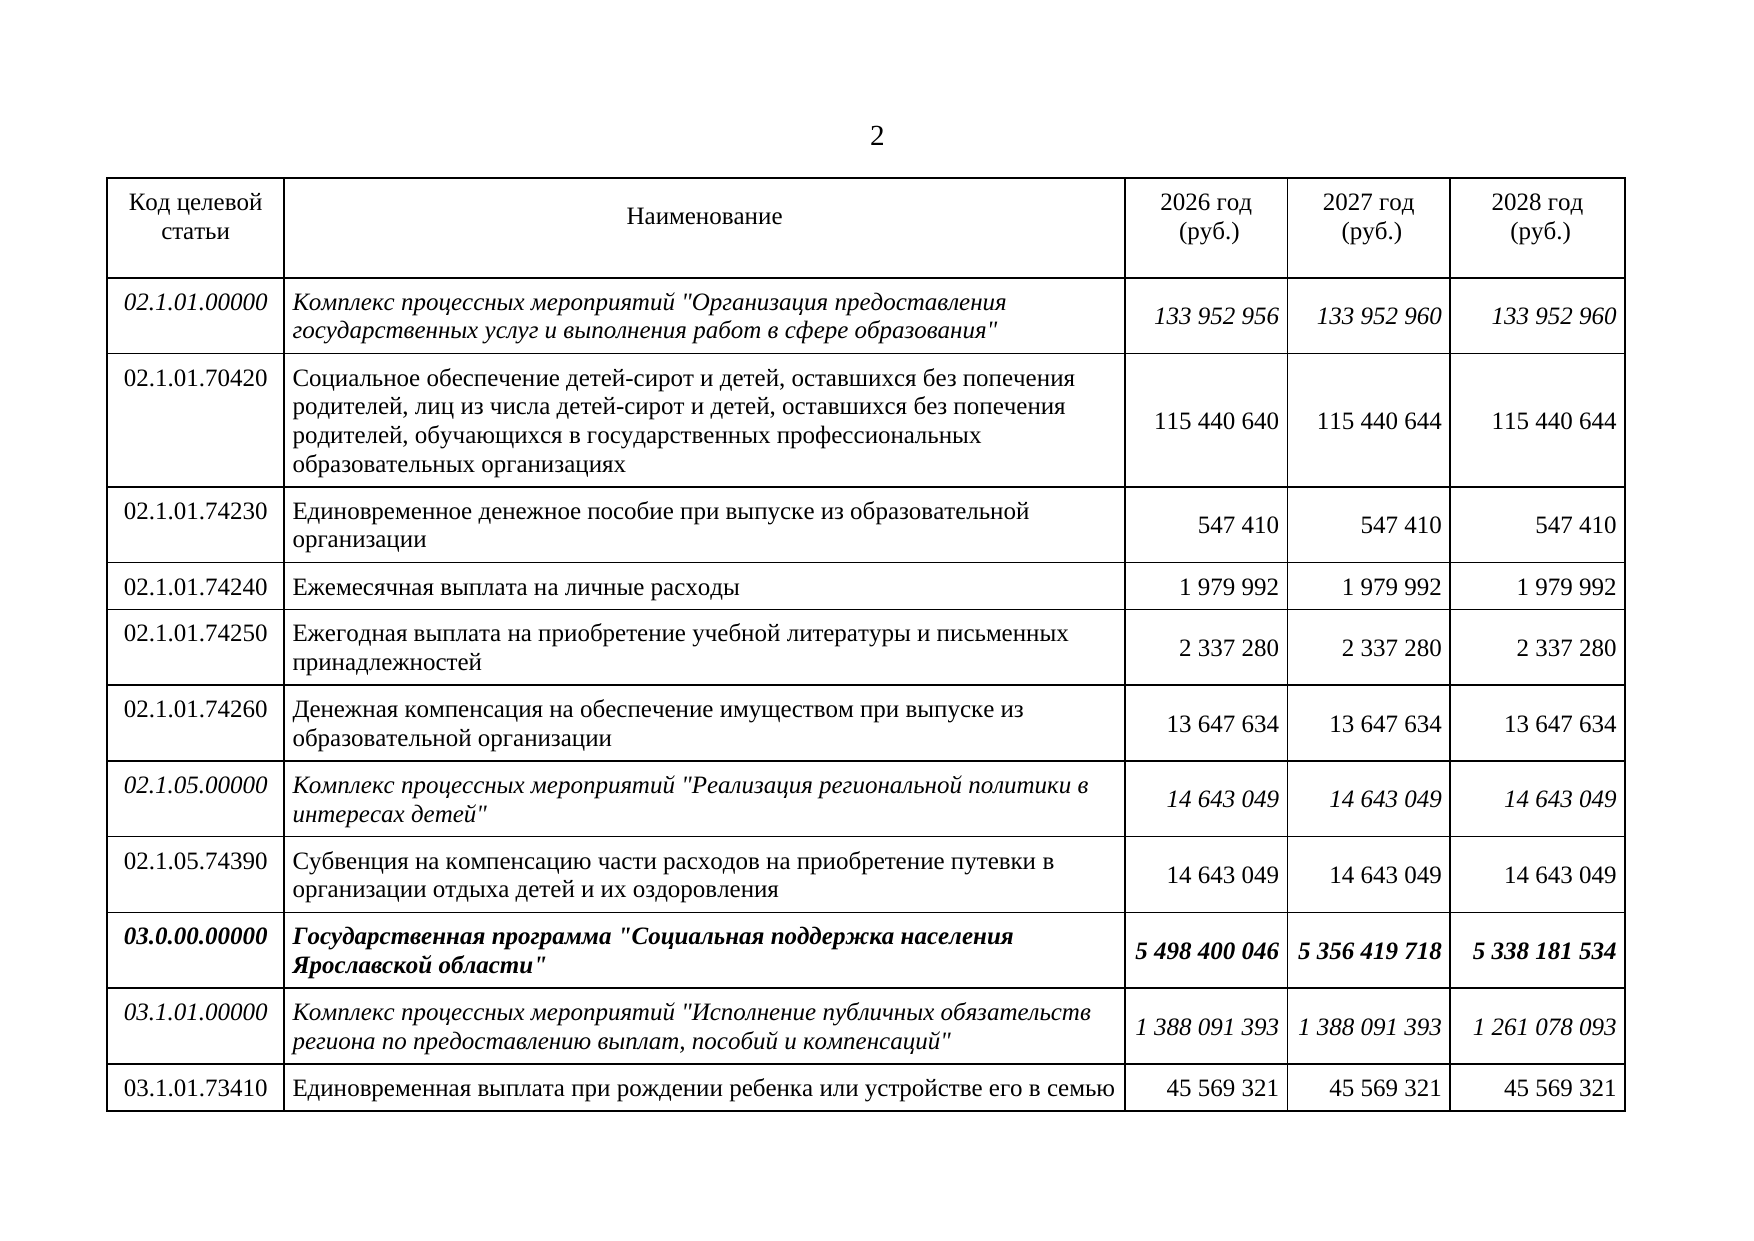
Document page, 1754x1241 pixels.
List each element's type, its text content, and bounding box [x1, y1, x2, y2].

table_cell Комплекс процессных мероприятий "Исполнение публичных обязательств региона по предоставлению выплат, пособий и компенсаций" [285, 989, 1124, 1063]
table_cell 14 643 049 [1288, 762, 1449, 836]
table_cell 03.1.01.73410 [108, 1065, 283, 1110]
table_cell 02.1.05.00000 [108, 762, 283, 836]
table_cell 2 337 280 [1126, 610, 1287, 684]
table_cell 45 569 321 [1288, 1065, 1449, 1110]
table_cell 02.1.05.74390 [108, 837, 283, 912]
table_cell 02.1.01.74250 [108, 610, 283, 684]
table_header Наименование [285, 179, 1124, 277]
table_cell 1 979 992 [1288, 563, 1449, 609]
table_cell 5 338 181 534 [1451, 913, 1624, 987]
table_cell 02.1.01.74260 [108, 686, 283, 760]
table_cell 14 643 049 [1126, 762, 1287, 836]
table_cell 1 388 091 393 [1126, 989, 1287, 1063]
table_cell 02.1.01.00000 [108, 279, 283, 353]
table_cell Комплекс процессных мероприятий "Организация предоставления государственных услуг и выполнения работ в сфере образования" [285, 279, 1124, 353]
table_header 2026 год (руб.) [1126, 179, 1287, 277]
table_cell 115 440 644 [1451, 354, 1624, 486]
table_cell 03.1.01.00000 [108, 989, 283, 1063]
table_cell 02.1.01.74240 [108, 563, 283, 609]
table_cell 1 979 992 [1451, 563, 1624, 609]
table_header 2028 год (руб.) [1451, 179, 1624, 277]
table_cell Социальное обеспечение детей-сирот и детей, оставшихся без попечения родителей, лиц из числа детей-сирот и детей, оставшихся без попечения родителей, обучающихся в государственных профессиональных образовательных организациях [285, 354, 1124, 486]
table_cell 45 569 321 [1126, 1065, 1287, 1110]
table_cell 14 643 049 [1451, 837, 1624, 912]
table_cell 1 261 078 093 [1451, 989, 1624, 1063]
table_cell 115 440 644 [1288, 354, 1449, 486]
table_cell 13 647 634 [1126, 686, 1287, 760]
table_cell 02.1.01.70420 [108, 354, 283, 486]
table_cell 2 337 280 [1288, 610, 1449, 684]
table_cell 14 643 049 [1126, 837, 1287, 912]
table_cell 14 643 049 [1288, 837, 1449, 912]
table_cell 115 440 640 [1126, 354, 1287, 486]
table_cell Ежемесячная выплата на личные расходы [285, 563, 1124, 609]
table_cell 547 410 [1451, 488, 1624, 562]
table_cell 547 410 [1288, 488, 1449, 562]
table_cell 5 498 400 046 [1126, 913, 1287, 987]
table_header Код целевой статьи [108, 179, 283, 277]
table_cell 14 643 049 [1451, 762, 1624, 836]
table_cell 1 979 992 [1126, 563, 1287, 609]
table_cell 1 388 091 393 [1288, 989, 1449, 1063]
table_cell Ежегодная выплата на приобретение учебной литературы и письменных принадлежностей [285, 610, 1124, 684]
table_cell 5 356 419 718 [1288, 913, 1449, 987]
table_cell Денежная компенсация на обеспечение имуществом при выпуске из образовательной организации [285, 686, 1124, 760]
table_cell 2 337 280 [1451, 610, 1624, 684]
table_cell Единовременное денежное пособие при выпуске из образовательной организации [285, 488, 1124, 562]
table_cell Субвенция на компенсацию части расходов на приобретение путевки в организации отдыха детей и их оздоровления [285, 837, 1124, 912]
table_cell 133 952 956 [1126, 279, 1287, 353]
table_cell 547 410 [1126, 488, 1287, 562]
table_cell 133 952 960 [1451, 279, 1624, 353]
table_cell Единовременная выплата при рождении ребенка или устройстве его в семью [285, 1065, 1124, 1110]
table_cell 133 952 960 [1288, 279, 1449, 353]
table_cell 13 647 634 [1451, 686, 1624, 760]
table_header 2027 год (руб.) [1288, 179, 1449, 277]
table_cell 03.0.00.00000 [108, 913, 283, 987]
table_cell Комплекс процессных мероприятий "Реализация региональной политики в интересах детей" [285, 762, 1124, 836]
table_cell 02.1.01.74230 [108, 488, 283, 562]
table_cell 45 569 321 [1451, 1065, 1624, 1110]
table_cell Государственная программа "Социальная поддержка населения Ярославской области" [285, 913, 1124, 987]
table_cell 13 647 634 [1288, 686, 1449, 760]
